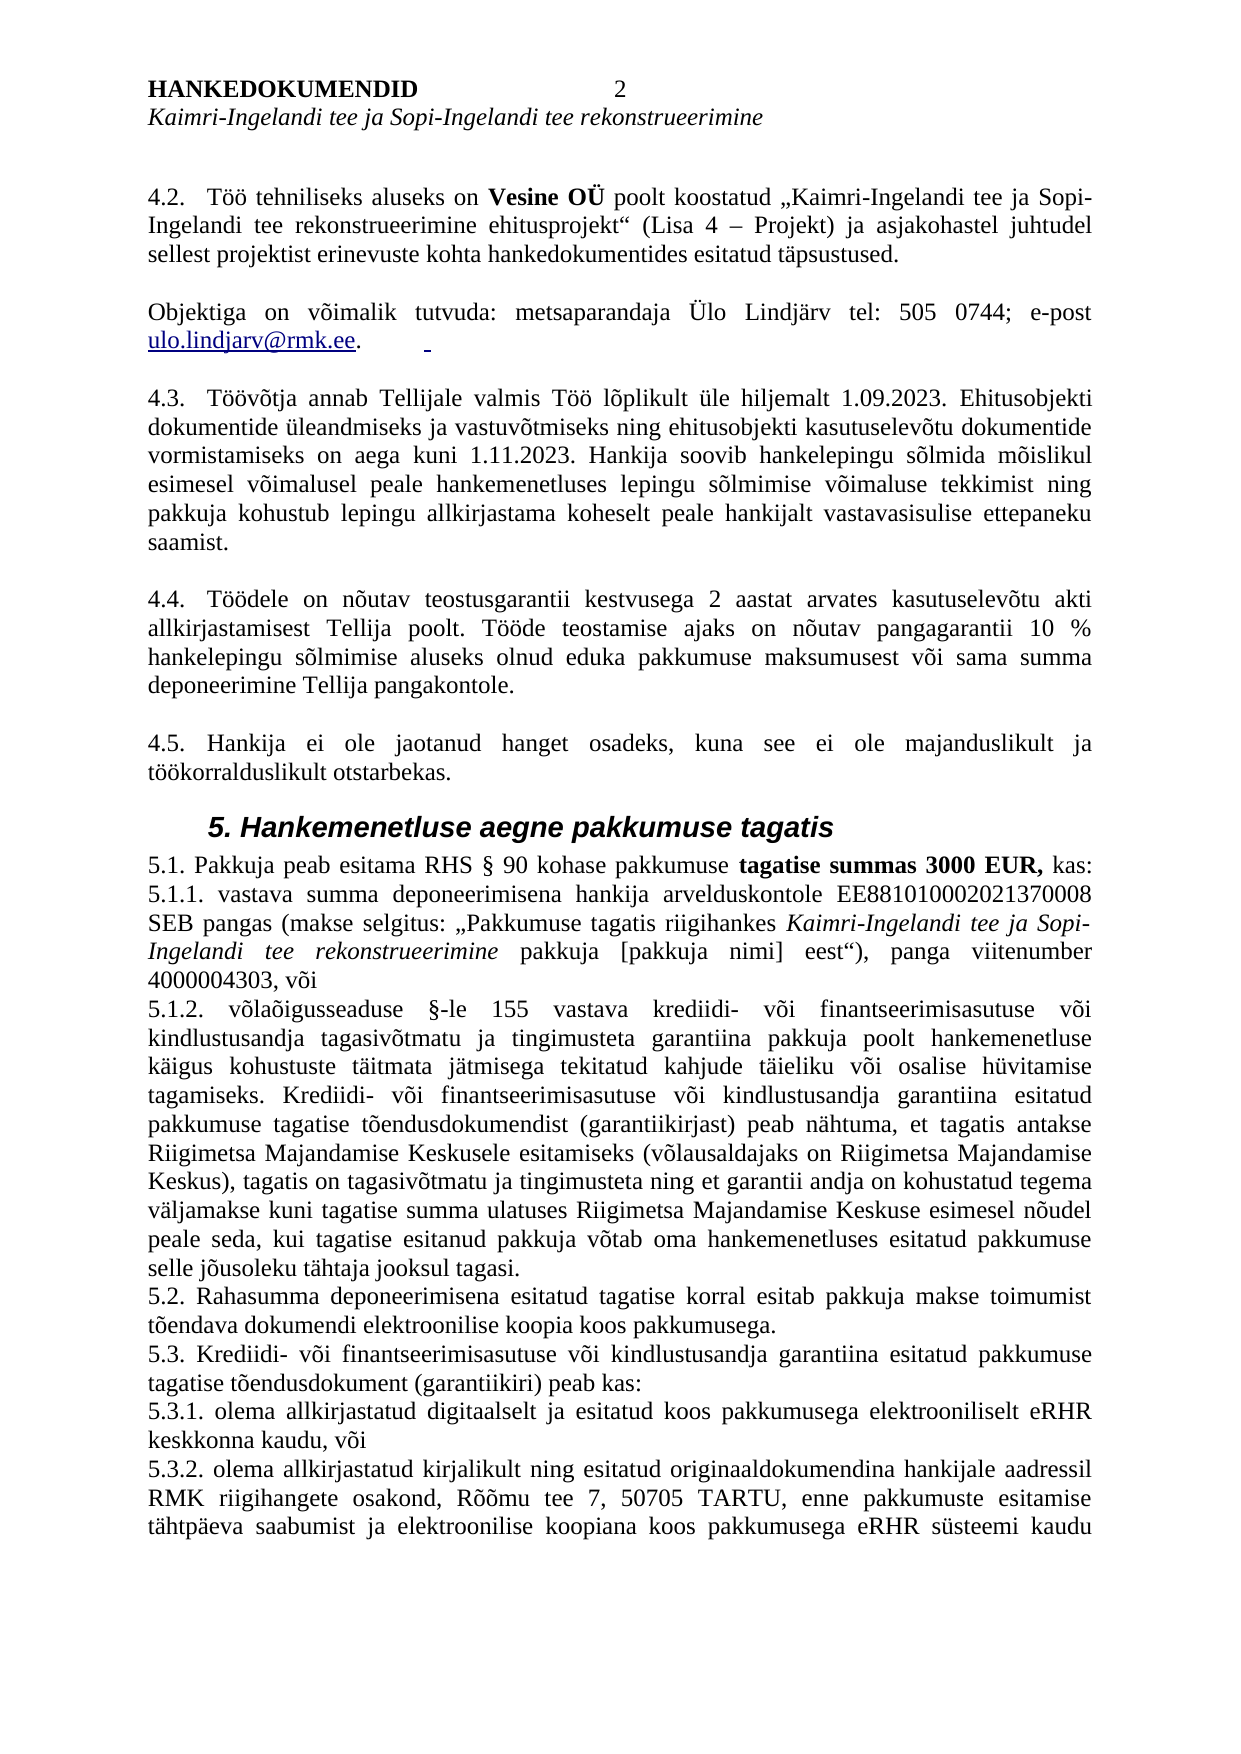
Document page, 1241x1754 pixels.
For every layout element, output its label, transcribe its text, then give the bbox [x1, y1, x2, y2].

text Objektiga on võimalik tutvuda: metsaparandaja Ülo Lindjärv tel: 505 0744; e-post ulo.lindjarv@rmk.ee. [148, 297, 1093, 354]
text 5.3. Krediidi- või finantseerimisasutuse või kindlustusandja garantiina esitatud pakkumuse tagatise tõendusdokument (garantiikiri) peab kas: [148, 1339, 1093, 1396]
text 5.3.1. olema allkirjastatud digitaalselt ja esitatud koos pakkumusega elektrooniliselt eRHR keskkonna kaudu, või [148, 1396, 1093, 1454]
text 4.4. Töödele on nõutav teostusgarantii kestvusega 2 aastat arvates kasutuselevõtu akti allkirjastamisest Tellija poolt. Tööde teostamise ajaks on nõutav pangagarantii 10 % hankelepingu sõlmimise aluseks olnud eduka pakkumuse maksumusest või sama summa deponeerimine Tellija pangakontole. [148, 584, 1093, 699]
text 5.1.2. võlaõigusseaduse §-le 155 vastava krediidi- või finantseerimisasutuse või kindlustusandja tagasivõtmatu ja tingimusteta garantiina pakkuja poolt hankemenetluse käigus kohustuste täitmata jätmisega tekitatud kahjude täieliku või osalise hüvitamise tagamiseks. Krediidi- või finantseerimisasutuse või kindlustusandja garantiina esitatud pakkumuse tagatise tõendusdokumendist (garantiikirjast) peab nähtuma, et tagatis antakse Riigimetsa Majandamise Keskusele esitamiseks (võlausaldajaks on Riigimetsa Majandamise Keskus), tagatis on tagasivõtmatu ja tingimusteta ning et garantii andja on kohustatud tegema väljamakse kuni tagatise summa ulatuses Riigimetsa Majandamise Keskuse esimesel nõudel peale seda, kui tagatise esitanud pakkuja võtab oma hankemenetluses esitatud pakkumuse selle jõusoleku tähtaja jooksul tagasi. [148, 994, 1093, 1281]
text 4.5. Hankija ei ole jaotanud hanget osadeks, kuna see ei ole majanduslikult ja töökorralduslikult otstarbekas. [148, 728, 1093, 785]
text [148, 1454, 1093, 1540]
text 4.3. Töövõtja annab Tellijale valmis Töö lõplikult üle hiljemalt 1.09.2023. Ehitusobjekti dokumentide üleandmiseks ja vastuvõtmiseks ning ehitusobjekti kasutuselevõtu dokumentide vormistamiseks on aega kuni 1.11.2023. Hankija soovib hankelepingu sõlmida mõislikul esimesel võimalusel peale hankemenetluses lepingu sõlmimise võimaluse tekkimist ning pakkuja kohustub lepingu allkirjastama koheselt peale hankijalt vastavasisulise ettepaneku saamist. [148, 383, 1093, 555]
text 4.2. Töö tehniliseks aluseks on Vesine OÜ poolt koostatud „Kaimri-Ingelandi tee ja Sopi-Ingelandi tee rekonstrueerimine ehitusprojekt“ (Lisa 4 – Projekt) ja asjakohastel juhtudel sellest projektist erinevuste kohta hankedokumentides esitatud täpsustused. [148, 182, 1093, 268]
subtitle 5. Hankemenetluse aegne pakkumuse tagatis [148, 810, 1093, 844]
text 5.2. Rahasumma deponeerimisena esitatud tagatise korral esitab pakkuja makse toimumist tõendava dokumendi elektroonilise koopia koos pakkumusega. [148, 1281, 1093, 1339]
text 5.1. Pakkuja peab esitama RHS § 90 kohase pakkumuse tagatise summas 3000 EUR, kas: 5.1.1. vastava summa deponeerimisena hankija arvelduskontole EE881010002021370008 SEB pangas (makse selgitus: „Pakkumuse tagatis riigihankes Kaimri-Ingelandi tee ja Sopi-Ingelandi tee rekonstrueerimine pakkuja [pakkuja nimi] eest“), panga viitenumber 4000004303, või [148, 850, 1093, 994]
